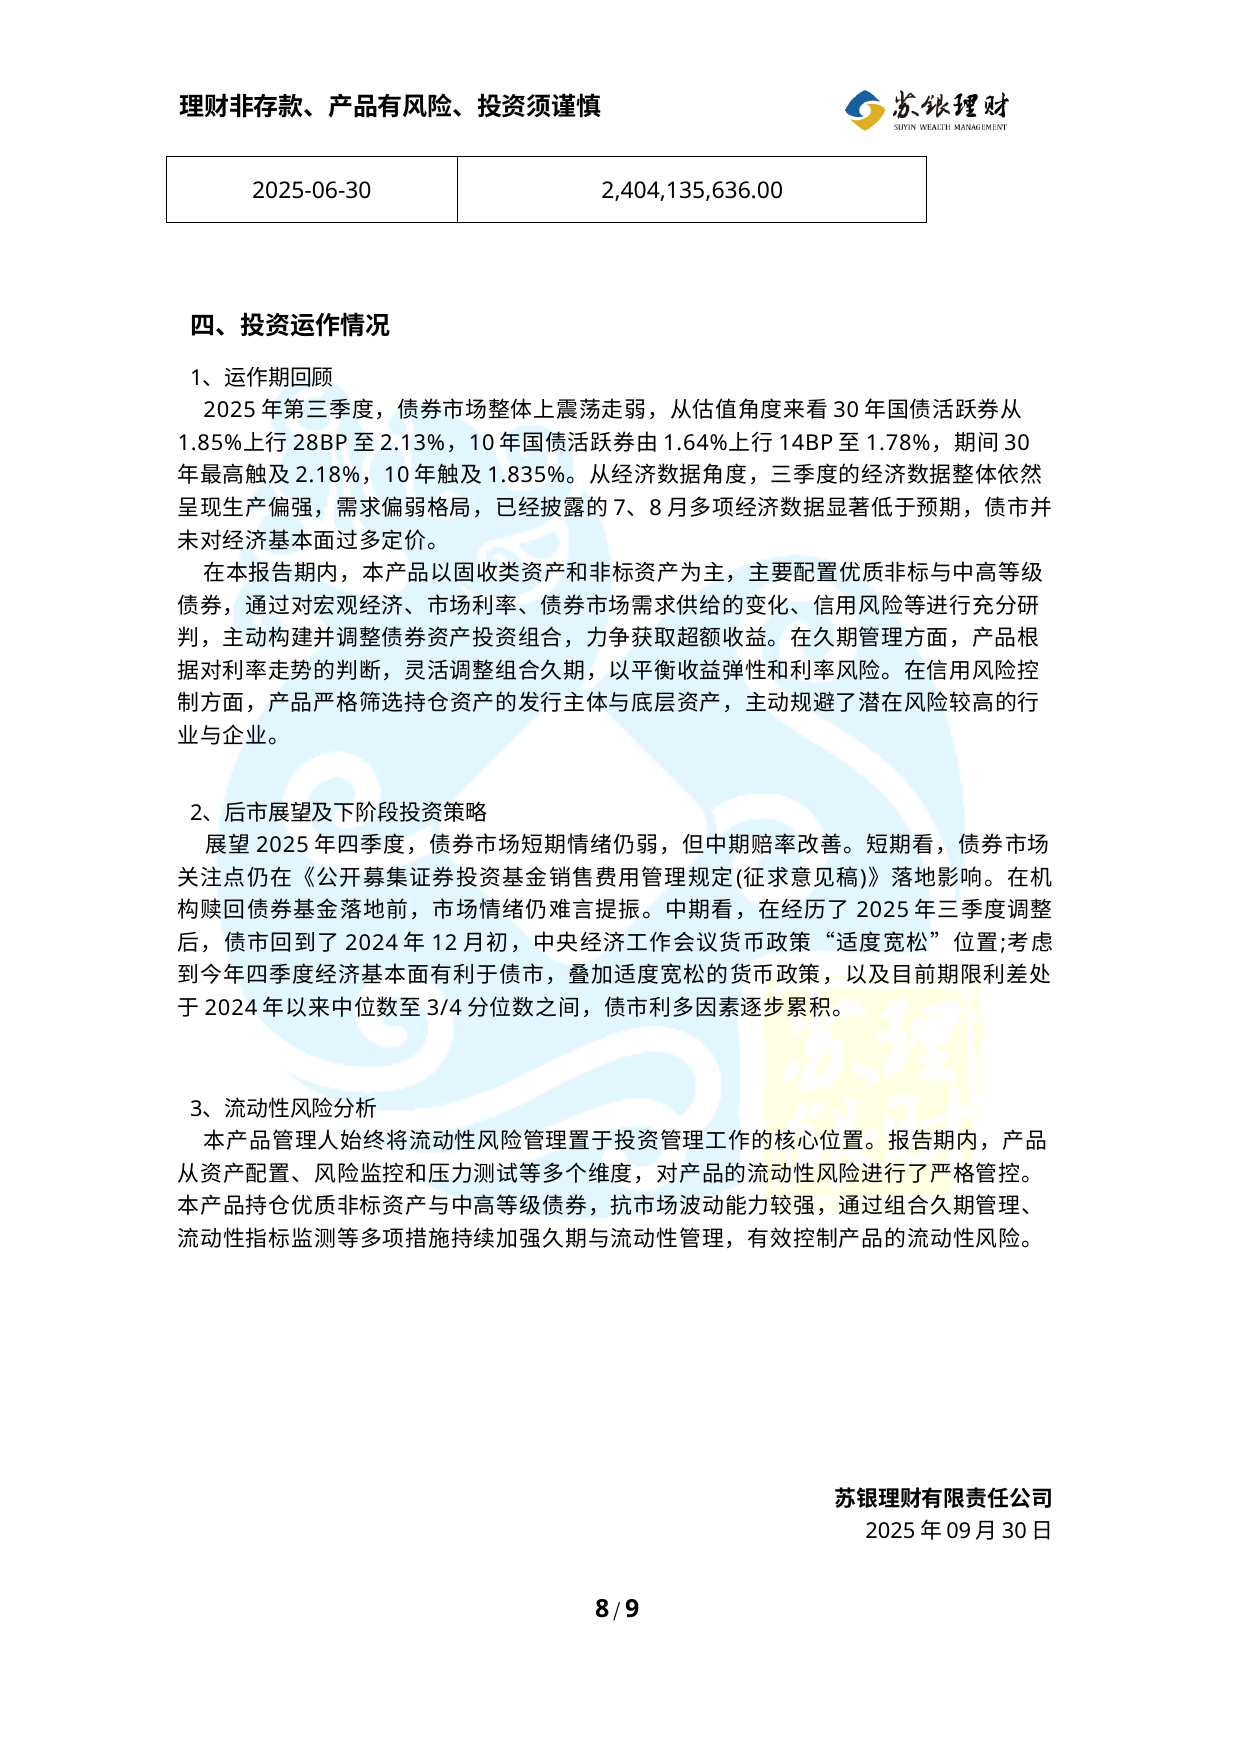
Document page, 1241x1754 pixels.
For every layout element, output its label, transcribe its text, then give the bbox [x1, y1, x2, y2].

text 2025年第三季度，债券市场整体上震荡走弱，从估值角度来看30年国债活跃券从1.85%上行28BP至2.13%，10年国债活跃券由1.64%上行14BP至1.78%，期间30年最高触及2.18%，10年触及1.835%。从经济数据角度，三季度的经济数据整体依然呈现生产偏强，需求偏弱格局，已经披露的7、8月多项经济数据显著低于预期，债市并未对经济基本面过多定价。 在本报告期内，本产品以固收类资产和非标资产为主，主要配置优质非标与中高等级债券，通过对宏观经济、市场利率、债券市场需求供给的变化、信用风险等进行充分研判，主动构建并调整债券资产投资组合，力争获取超额收益。在久期管理方面，产品根据对利率走势的判断，灵活调整组合久期，以平衡收益弹性和利率风险。在信用风险控制方面，产品严格筛选持仓资产的发行主体与底层资产，主动规避了潜在风险较高的行业与企业。 [177, 392, 1053, 750]
text 本产品管理人始终将流动性风险管理置于投资管理工作的核心位置。报告期内，产品从资产配置、风险监控和压力测试等多个维度，对产品的流动性风险进行了严格管控。本产品持仓优质非标资产与中高等级债券，抗市场波动能力较强，通过组合久期管理、流动性指标监测等多项措施持续加强久期与流动性管理，有效控制产品的流动性风险。 [177, 1123, 1053, 1253]
table_cell 2025-06-30 [167, 157, 457, 222]
text 苏银理财有限责任公司 [177, 1480, 1053, 1513]
text 2025年09月30日 [177, 1513, 1053, 1545]
subtitle 3、流动性风险分析 [190, 1090, 1053, 1123]
table_cell 2,404,135,636.00 [458, 157, 926, 222]
picture [820, 72, 1039, 143]
subtitle 2、后市展望及下阶段投资策略 [190, 794, 1053, 827]
subtitle 四、投资运作情况 [190, 291, 1053, 356]
text 展望2025年四季度，债券市场短期情绪仍弱，但中期赔率改善。短期看，债券市场关注点仍在《公开募集证券投资基金销售费用管理规定(征求意见稿)》落地影响。在机构赎回债券基金落地前，市场情绪仍难言提振。中期看，在经历了2025年三季度调整后，债市回到了2024年12月初，中央经济工作会议货币政策“适度宽松”位置;考虑到今年四季度经济基本面有利于债市，叠加适度宽松的货币政策，以及目前期限利差处于2024年以来中位数至3/4分位数之间，债市利多因素逐步累积。 [177, 827, 1053, 1022]
subtitle 1、运作期回顾 [190, 360, 1053, 392]
